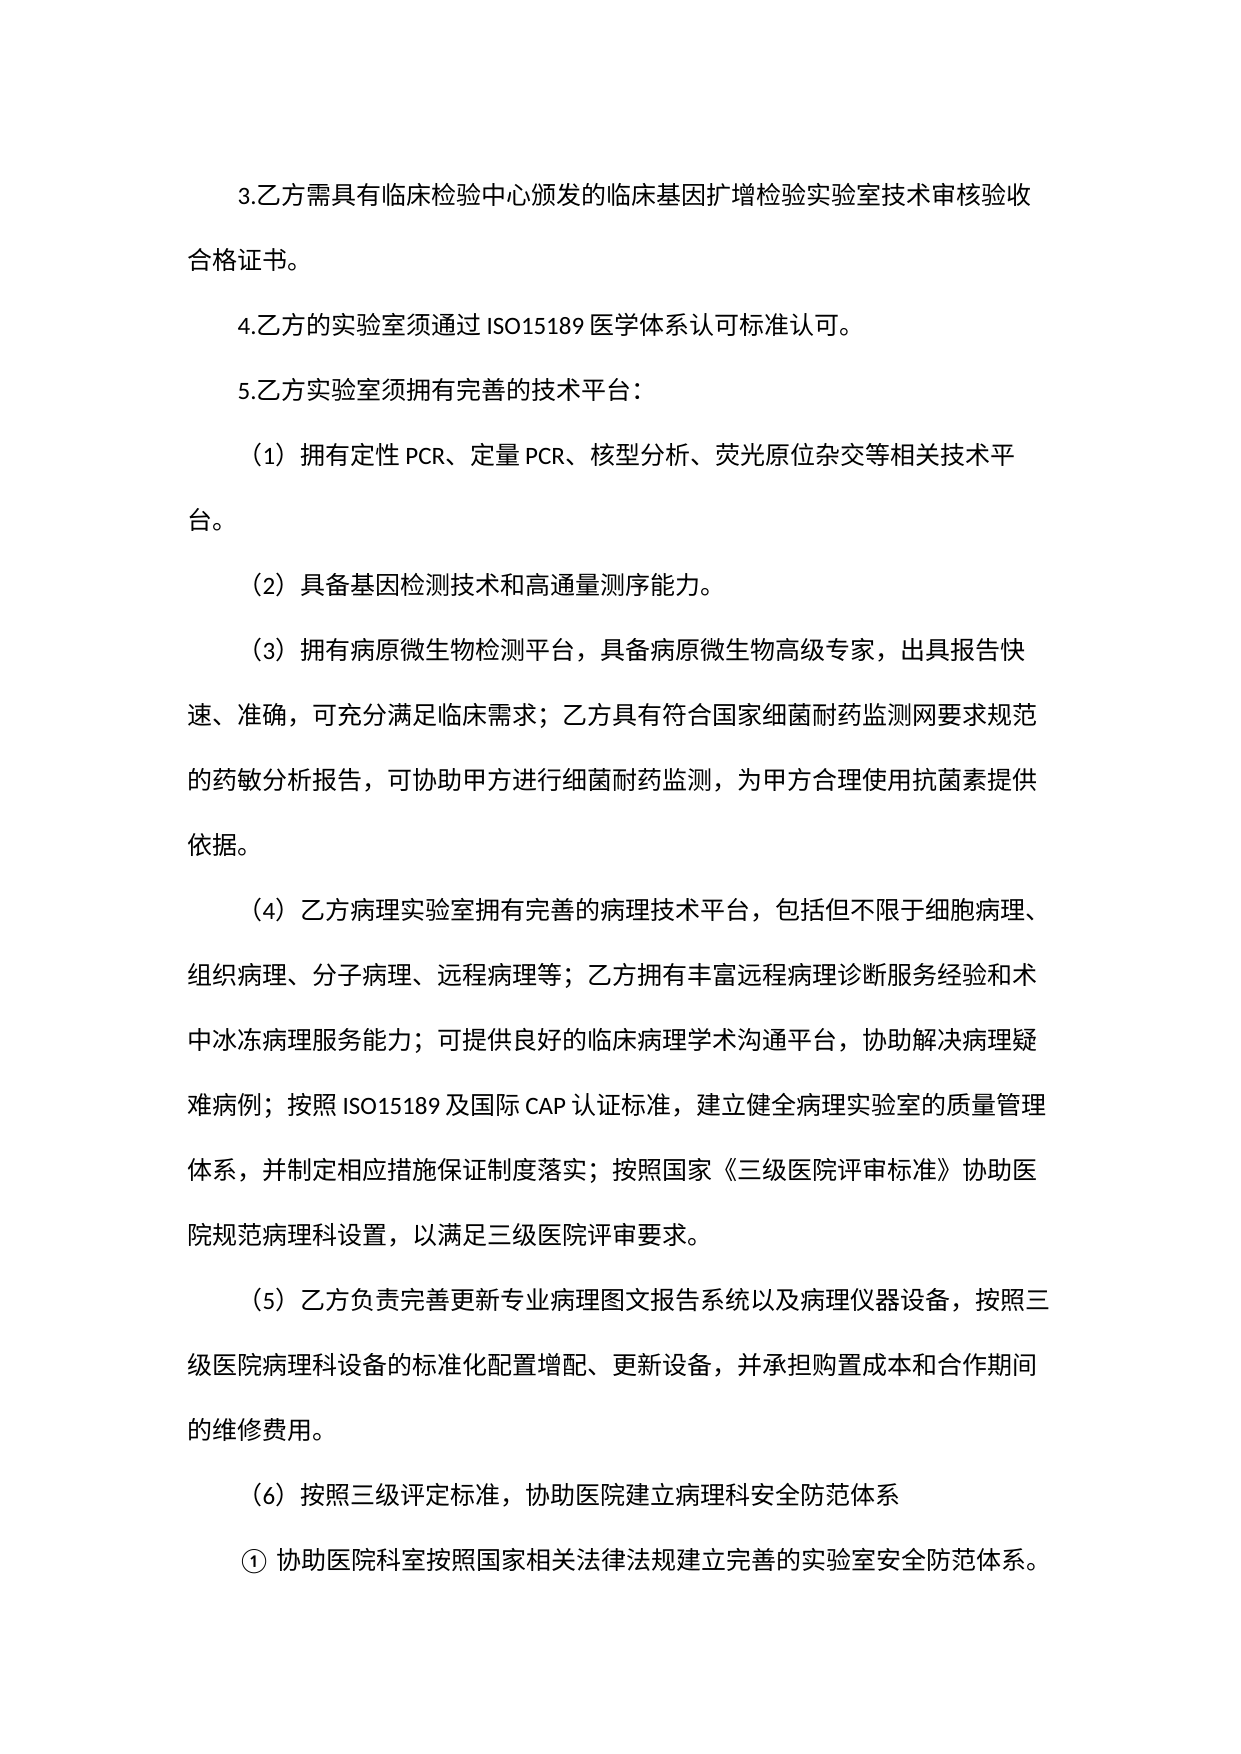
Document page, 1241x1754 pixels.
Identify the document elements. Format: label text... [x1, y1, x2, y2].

text （6）按照三级评定标准，协助医院建立病理科安全防范体系 [187, 1462, 1053, 1527]
text （3）拥有病原微生物检测平台，具备病原微生物高级专家，出具报告快速、准确，可充分满足临床需求；乙方具有符合国家细菌耐药监测网要求规范的药敏分析报告，可协助甲方进行细菌耐药监测，为甲方合理使用抗菌素提供依据。 [187, 617, 1053, 877]
text （4）乙方病理实验室拥有完善的病理技术平台，包括但不限于细胞病理、组织病理、分子病理、远程病理等；乙方拥有丰富远程病理诊断服务经验和术中冰冻病理服务能力；可提供良好的临床病理学术沟通平台，协助解决病理疑难病例；按照ISO15189及国际CAP认证标准，建立健全病理实验室的质量管理体系，并制定相应措施保证制度落实；按照国家《三级医院评审标准》协助医院规范病理科设置，以满足三级医院评审要求。 [187, 877, 1053, 1267]
text 5.乙方实验室须拥有完善的技术平台： [187, 357, 1053, 422]
text ①协助医院科室按照国家相关法律法规建立完善的实验室安全防范体系。 [187, 1527, 1053, 1592]
text （5）乙方负责完善更新专业病理图文报告系统以及病理仪器设备，按照三级医院病理科设备的标准化配置增配、更新设备，并承担购置成本和合作期间的维修费用。 [187, 1267, 1053, 1462]
text 3.乙方需具有临床检验中心颁发的临床基因扩增检验实验室技术审核验收合格证书。 [187, 162, 1053, 292]
text （1）拥有定性PCR、定量PCR、核型分析、荧光原位杂交等相关技术平台。 [187, 422, 1053, 552]
text （2）具备基因检测技术和高通量测序能力。 [187, 552, 1053, 617]
text 4.乙方的实验室须通过ISO15189医学体系认可标准认可。 [187, 292, 1053, 357]
